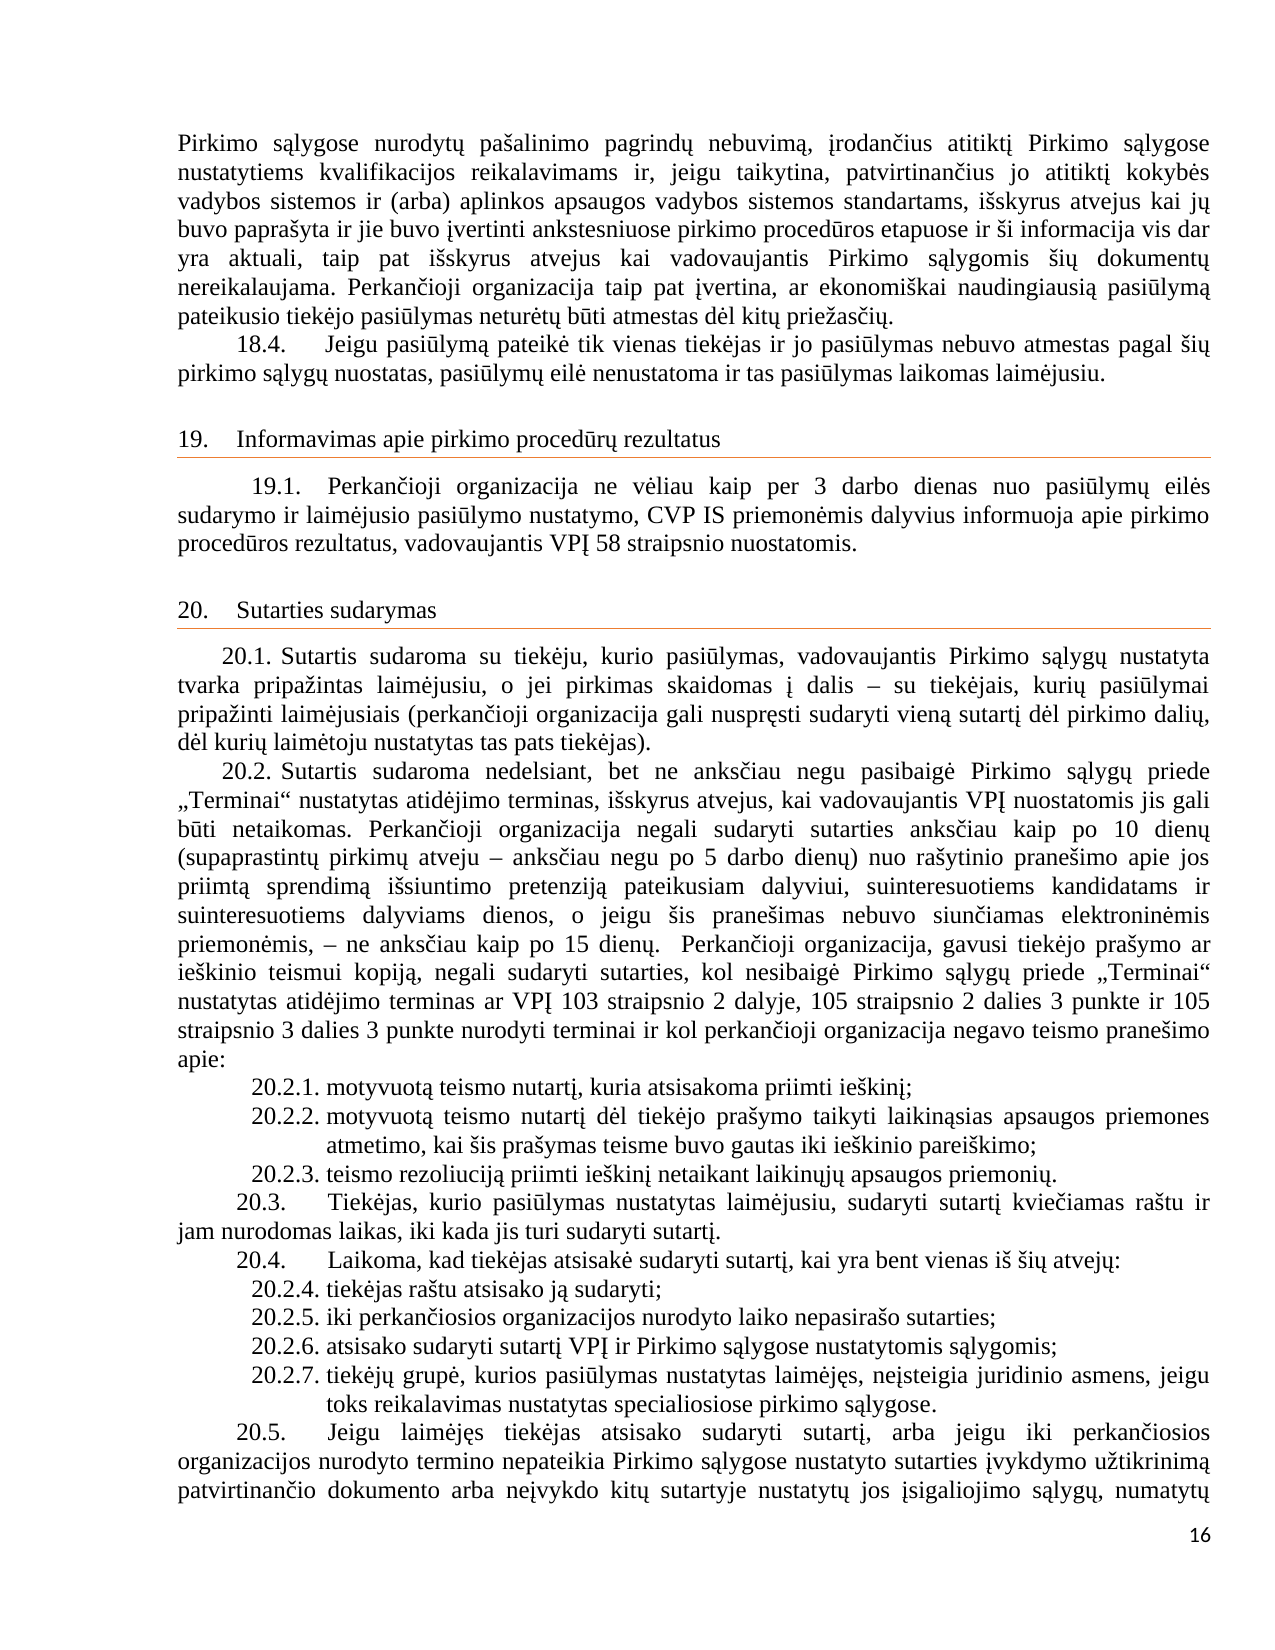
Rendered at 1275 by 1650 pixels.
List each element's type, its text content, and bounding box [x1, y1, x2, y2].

list Perkančioji organizacija ne vėliau kaip per 3 darbo dienas nuo pasiūlymų eilės sudarymo ir laimėjusio pasiūlymo nustatymo, CVP IS priemonėmis dalyvius informuoja apie pirkimo procedūros rezultatus, vadovaujantis VPĮ 58 straipsnio nuostatomis. [177, 471, 1211, 557]
list teismo rezoliuciją priimti ieškinį netaikant laikinųjų apsaugos priemonių. [251, 1159, 1211, 1187]
subtitle Informavimas apie pirkimo procedūrų rezultatus [177, 424, 1211, 457]
list tiekėjas raštu atsisako ją sudaryti; [251, 1274, 1211, 1302]
list Jeigu pasiūlymą pateikė tik vienas tiekėjas ir jo pasiūlymas nebuvo atmestas pagal šių pirkimo sąlygų nuostatas, pasiūlymų eilė nenustatoma ir tas pasiūlymas laikomas laimėjusiu. [177, 329, 1211, 387]
list Laikoma, kad tiekėjas atsisakė sudaryti sutartį, kai yra bent vienas iš šių atvejų: [177, 1245, 1211, 1274]
list Tiekėjas, kurio pasiūlymas nustatytas laimėjusiu, sudaryti sutartį kviečiamas raštu ir jam nurodomas laikas, iki kada jis turi sudaryti sutartį. [177, 1187, 1211, 1245]
subtitle Sutarties sudarymas [177, 595, 1211, 628]
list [177, 1417, 1211, 1504]
list motyvuotą teismo nutartį dėl tiekėjo prašymo taikyti laikinąsias apsaugos priemones atmetimo, kai šis prašymas teisme buvo gautas iki ieškinio pareiškimo; [251, 1101, 1211, 1159]
list Sutartis sudaroma nedelsiant, bet ne anksčiau negu pasibaigė Pirkimo sąlygų priede „Terminai“ nustatytas atidėjimo terminas, išskyrus atvejus, kai vadovaujantis VPĮ nuostatomis jis gali būti netaikomas. Perkančioji organizacija negali sudaryti sutarties anksčiau kaip po 10 dienų (supaprastintų pirkimų atveju – anksčiau negu po 5 darbo dienų) nuo rašytinio pranešimo apie jos priimtą sprendimą išsiuntimo pretenziją pateikusiam dalyviui, suinteresuotiems kandidatams ir suinteresuotiems dalyviams dienos, o jeigu šis pranešimas nebuvo siunčiamas elektroninėmis priemonėmis, – ne anksčiau kaip po 15 dienų. Perkančioji organizacija, gavusi tiekėjo prašymo ar ieškinio teismui kopiją, negali sudaryti sutarties, kol nesibaigė Pirkimo sąlygų priede „Terminai“ nustatytas atidėjimo terminas ar VPĮ 103 straipsnio 2 dalyje, 105 straipsnio 2 dalies 3 punkte ir 105 straipsnio 3 dalies 3 punkte nurodyti terminai ir kol perkančioji organizacija negavo teismo pranešimo apie: [177, 756, 1211, 1072]
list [177, 128, 1211, 329]
list atsisako sudaryti sutartį VPĮ ir Pirkimo sąlygose nustatytomis sąlygomis; [251, 1331, 1211, 1360]
list Sutartis sudaroma su tiekėju, kurio pasiūlymas, vadovaujantis Pirkimo sąlygų nustatyta tvarka pripažintas laimėjusiu, o jei pirkimas skaidomas į dalis – su tiekėjais, kurių pasiūlymai pripažinti laimėjusiais (perkančioji organizacija gali nuspręsti sudaryti vieną sutartį dėl pirkimo dalių, dėl kurių laimėtoju nustatytas tas pats tiekėjas). [177, 641, 1211, 756]
list motyvuotą teismo nutartį, kuria atsisakoma priimti ieškinį; [251, 1072, 1211, 1101]
list tiekėjų grupė, kurios pasiūlymas nustatytas laimėjęs, neįsteigia juridinio asmens, jeigu toks reikalavimas nustatytas specialiosiose pirkimo sąlygose. [251, 1360, 1211, 1417]
list iki perkančiosios organizacijos nurodyto laiko nepasirašo sutarties; [251, 1302, 1211, 1331]
